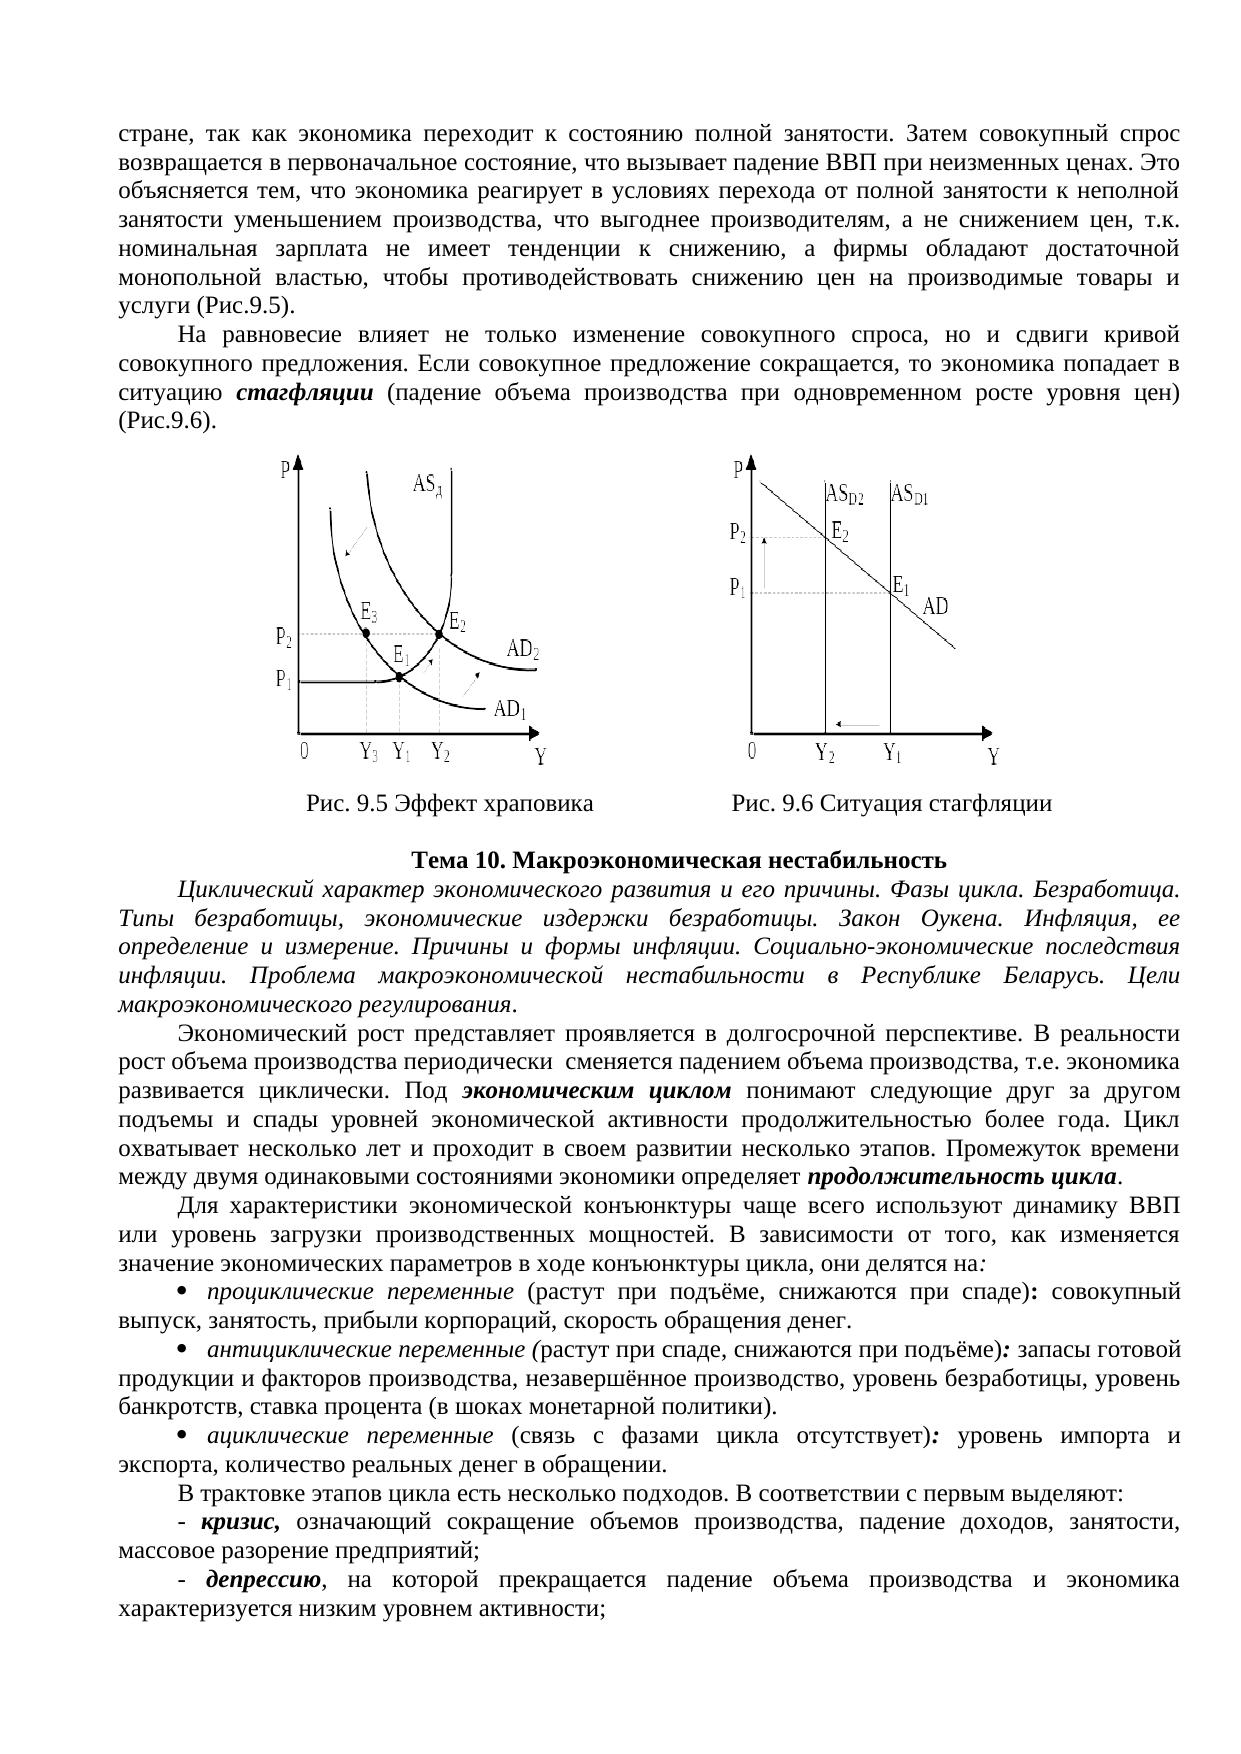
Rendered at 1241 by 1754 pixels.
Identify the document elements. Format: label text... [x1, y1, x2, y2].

list антициклические переменные (растут при спаде, снижаются при подъёме): запасы готовой продукции и факторов производства, незавершённое производство, уровень безработицы, уровень банкротств, ставка процента (в шоках монетарной политики). [118, 1334, 1181, 1420]
text На равновесие влияет не только изменение совокупного спроса, но и сдвиги кривой совокупного предложения. Если совокупное предложение сокращается, то экономика попадает в ситуацию стагфляции (падение объема производства при одновременном росте уровня цен) (Рис.9.6). [118, 319, 1181, 434]
list ациклические переменные (связь с фазами цикла отсутствует): уровень импорта и экспорта, количество реальных денег в обращении. [118, 1420, 1181, 1478]
text Циклический характер экономического развития и его причины. Фазы цикла. Безработица. Типы безработицы, экономические издержки безработицы. Закон Оукена. Инфляция, ее определение и измерение. Причины и формы инфляции. Социально-экономические последствия инфляции. Проблема макроэкономической нестабильности в Республике Беларусь. Цели макроэкономического регулирования. [118, 874, 1181, 1018]
text Тема 10. Макроэкономическая нестабильность [118, 845, 1181, 874]
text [118, 118, 1181, 319]
text Рис. 9.5 Эффект храповика Рис. 9.6 Ситуация стагфляции [118, 788, 1181, 816]
text В трактовке этапов цикла есть несколько подходов. В соответствии с первым выделяют: [118, 1478, 1181, 1506]
list проциклические переменные (растут при подъёме, снижаются при спаде): совокупный выпуск, занятость, прибыли корпораций, скорость обращения денег. [118, 1276, 1181, 1334]
text - кризис, означающий сокращение объемов производства, падение доходов, занятости, массовое разорение предприятий; [118, 1506, 1181, 1564]
text - депрессию, на которой прекращается падение объема производства и экономика характеризуется низким уровнем активности; [118, 1564, 1181, 1621]
text Для характеристики экономической конъюнктуры чаще всего используют динамику ВВП или уровень загрузки производственных мощностей. В зависимости от того, как изменяется значение экономических параметров в ходе конъюнктуры цикла, они делятся на: [118, 1190, 1181, 1276]
text Экономический рост представляет проявляется в долгосрочной перспективе. В реальности рост объема производства периодически сменяется падением объема производства, т.е. экономика развивается циклически. Под экономическим циклом понимают следующие друг за другом подъемы и спады уровней экономической активности продолжительностью более года. Цикл охватывает несколько лет и проходит в своем развитии несколько этапов. Промежуток времени между двумя одинаковыми состояниями экономики определяет продолжительность цикла. [118, 1018, 1181, 1190]
